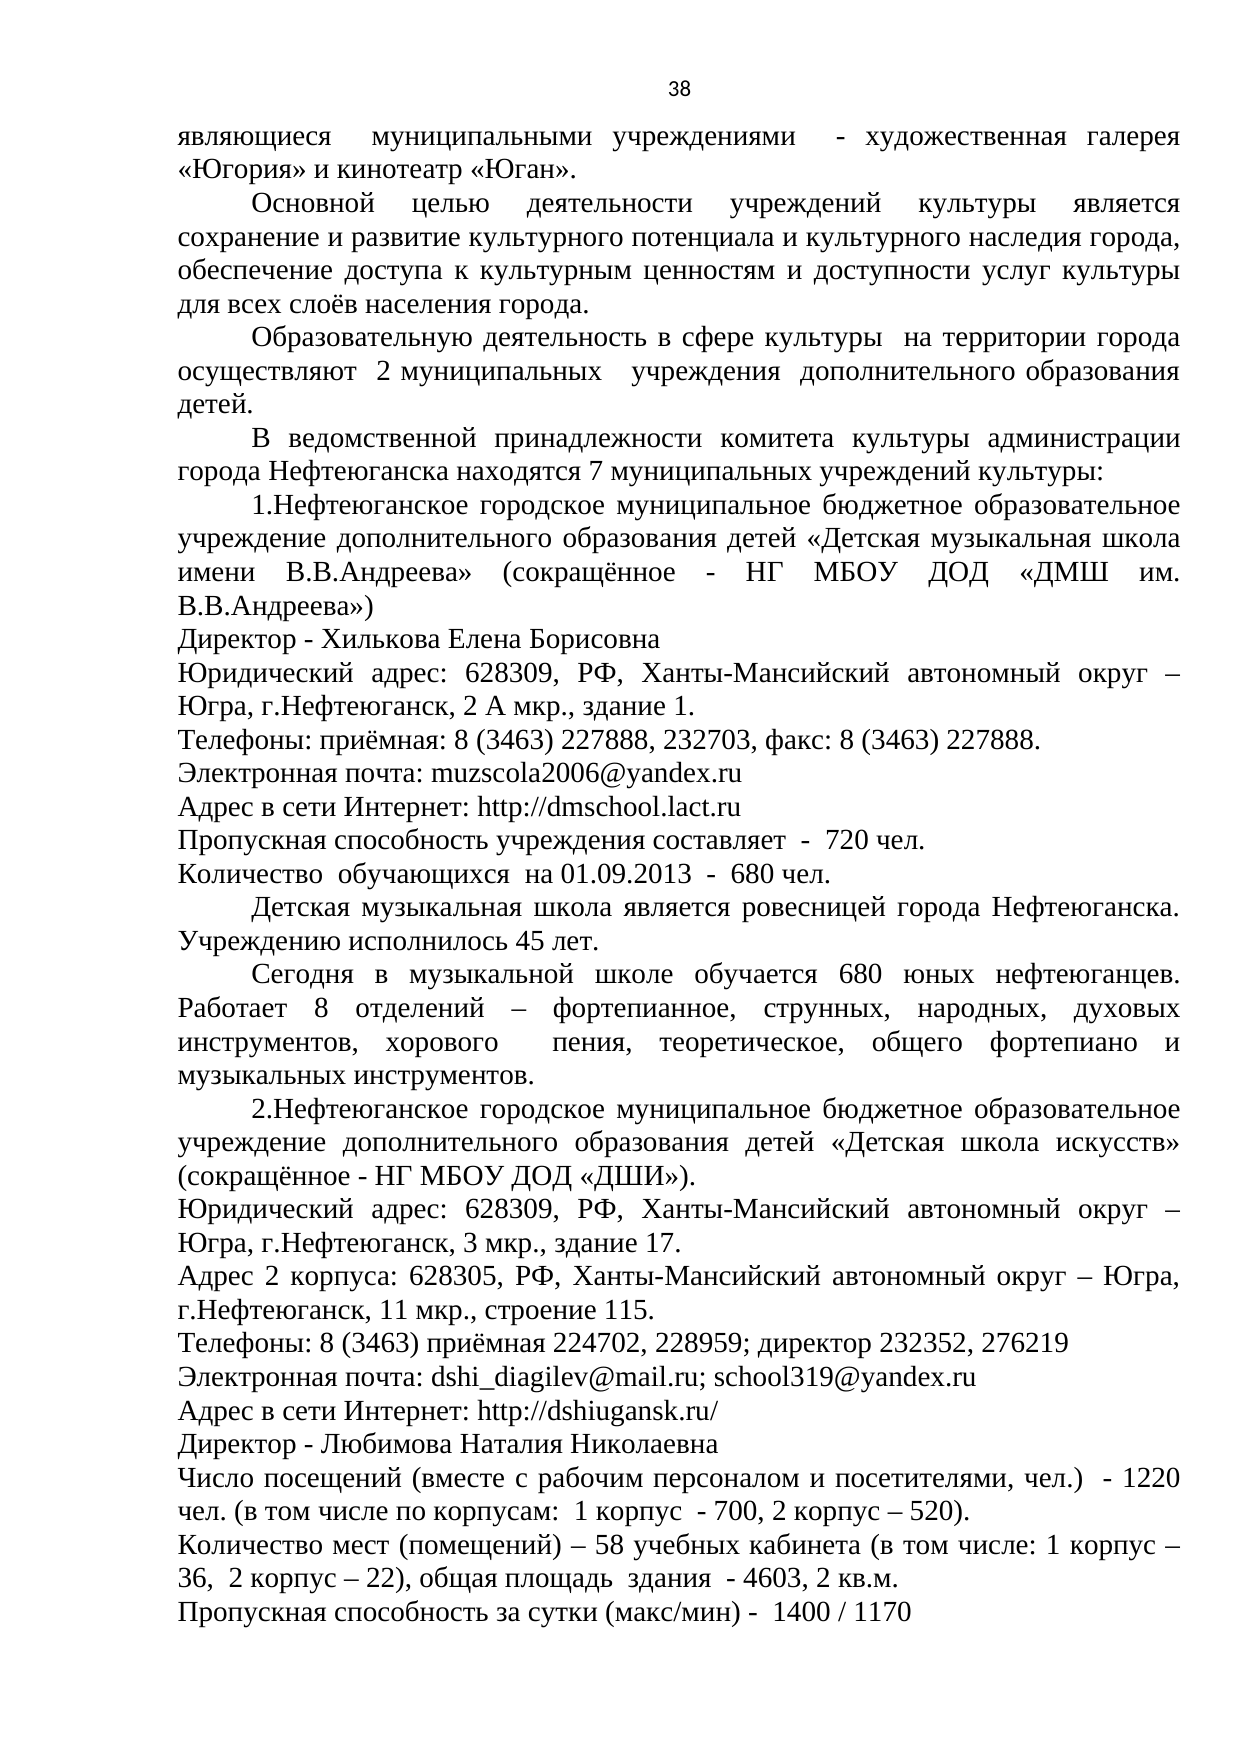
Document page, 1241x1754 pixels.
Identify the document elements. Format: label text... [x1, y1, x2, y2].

text Телефоны: приёмная: 8 (3463) 227888, 232703, факс: 8 (3463) 227888. [177, 722, 1181, 755]
text Количество мест (помещений) – 58 учебных кабинета (в том числе: 1 корпус – 36, 2 корпус – 22), общая площадь здания - 4603, 2 кв.м. [177, 1527, 1181, 1594]
text Юридический адрес: 628309, РФ, Ханты-Мансийский автономный округ – Югра, г.Нефтеюганск, 2 А мкр., здание 1. [177, 655, 1181, 722]
text Образовательную деятельность в сфере культуры на территории города осуществляют 2 муниципальных учреждения дополнительного образования детей. [177, 319, 1181, 420]
text Адрес в сети Интернет: http://dshiugansk.ru/ [177, 1393, 1181, 1426]
text Сегодня в музыкальной школе обучается 680 юных нефтеюганцев. Работает 8 отделений – фортепианное, струнных, народных, духовых инструментов, хорового пения, теоретическое, общего фортепиано и музыкальных инструментов. [177, 957, 1181, 1091]
list Директор - Хилькова Елена Борисовна [177, 621, 1181, 655]
text Адрес в сети Интернет: http://dmschool.lact.ru [177, 789, 1181, 822]
text В ведомственной принадлежности комитета культуры администрации города Нефтеюганска находятся 7 муниципальных учреждений культуры: [177, 420, 1181, 487]
text Директор - Любимова Наталия Николаевна [177, 1426, 1181, 1460]
text Пропускная способность учреждения составляет - 720 чел. [177, 822, 1181, 856]
text Юридический адрес: 628309, РФ, Ханты-Мансийский автономный округ – Югра, г.Нефтеюганск, 3 мкр., здание 17. [177, 1191, 1181, 1258]
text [177, 118, 1181, 185]
text Пропускная способность за сутки (макс/мин) - 1400 / 1170 [177, 1594, 1181, 1627]
text Число посещений (вместе с рабочим персоналом и посетителями, чел.) - 1220 чел. (в том числе по корпусам: 1 корпус - 700, 2 корпус – 520). [177, 1460, 1181, 1527]
text Электронная почта: muzscola2006@yandex.ru [177, 755, 1181, 789]
text Детская музыкальная школа является ровесницей города Нефтеюганска. Учреждению исполнилось 45 лет. [177, 889, 1181, 957]
list 1.Нефтеюганское городское муниципальное бюджетное образовательное учреждение дополнительного образования детей «Детская музыкальная школа имени В.В.Андреева» (сокращённое - НГ МБОУ ДОД «ДМШ им. В.В.Андреева») [177, 487, 1181, 621]
text Телефоны: 8 (3463) приёмная 224702, 228959; директор 232352, 276219 [177, 1326, 1181, 1359]
list 2.Нефтеюганское городское муниципальное бюджетное образовательное учреждение дополнительного образования детей «Детская школа искусств» (сокращённое - НГ МБОУ ДОД «ДШИ»). [177, 1091, 1181, 1191]
text Основной целью деятельности учреждений культуры является сохранение и развитие культурного потенциала и культурного наследия города, обеспечение доступа к культурным ценностям и доступности услуг культуры для всех слоёв населения города. [177, 185, 1181, 319]
text Электронная почта: dshi_diagilev@mail.ru; school319@yandex.ru [177, 1359, 1181, 1393]
text Количество обучающихся на 01.09.2013 - 680 чел. [177, 856, 1181, 889]
text Адрес 2 корпуса: 628305, РФ, Ханты-Мансийский автономный округ – Югра, г.Нефтеюганск, 11 мкр., строение 115. [177, 1258, 1181, 1326]
